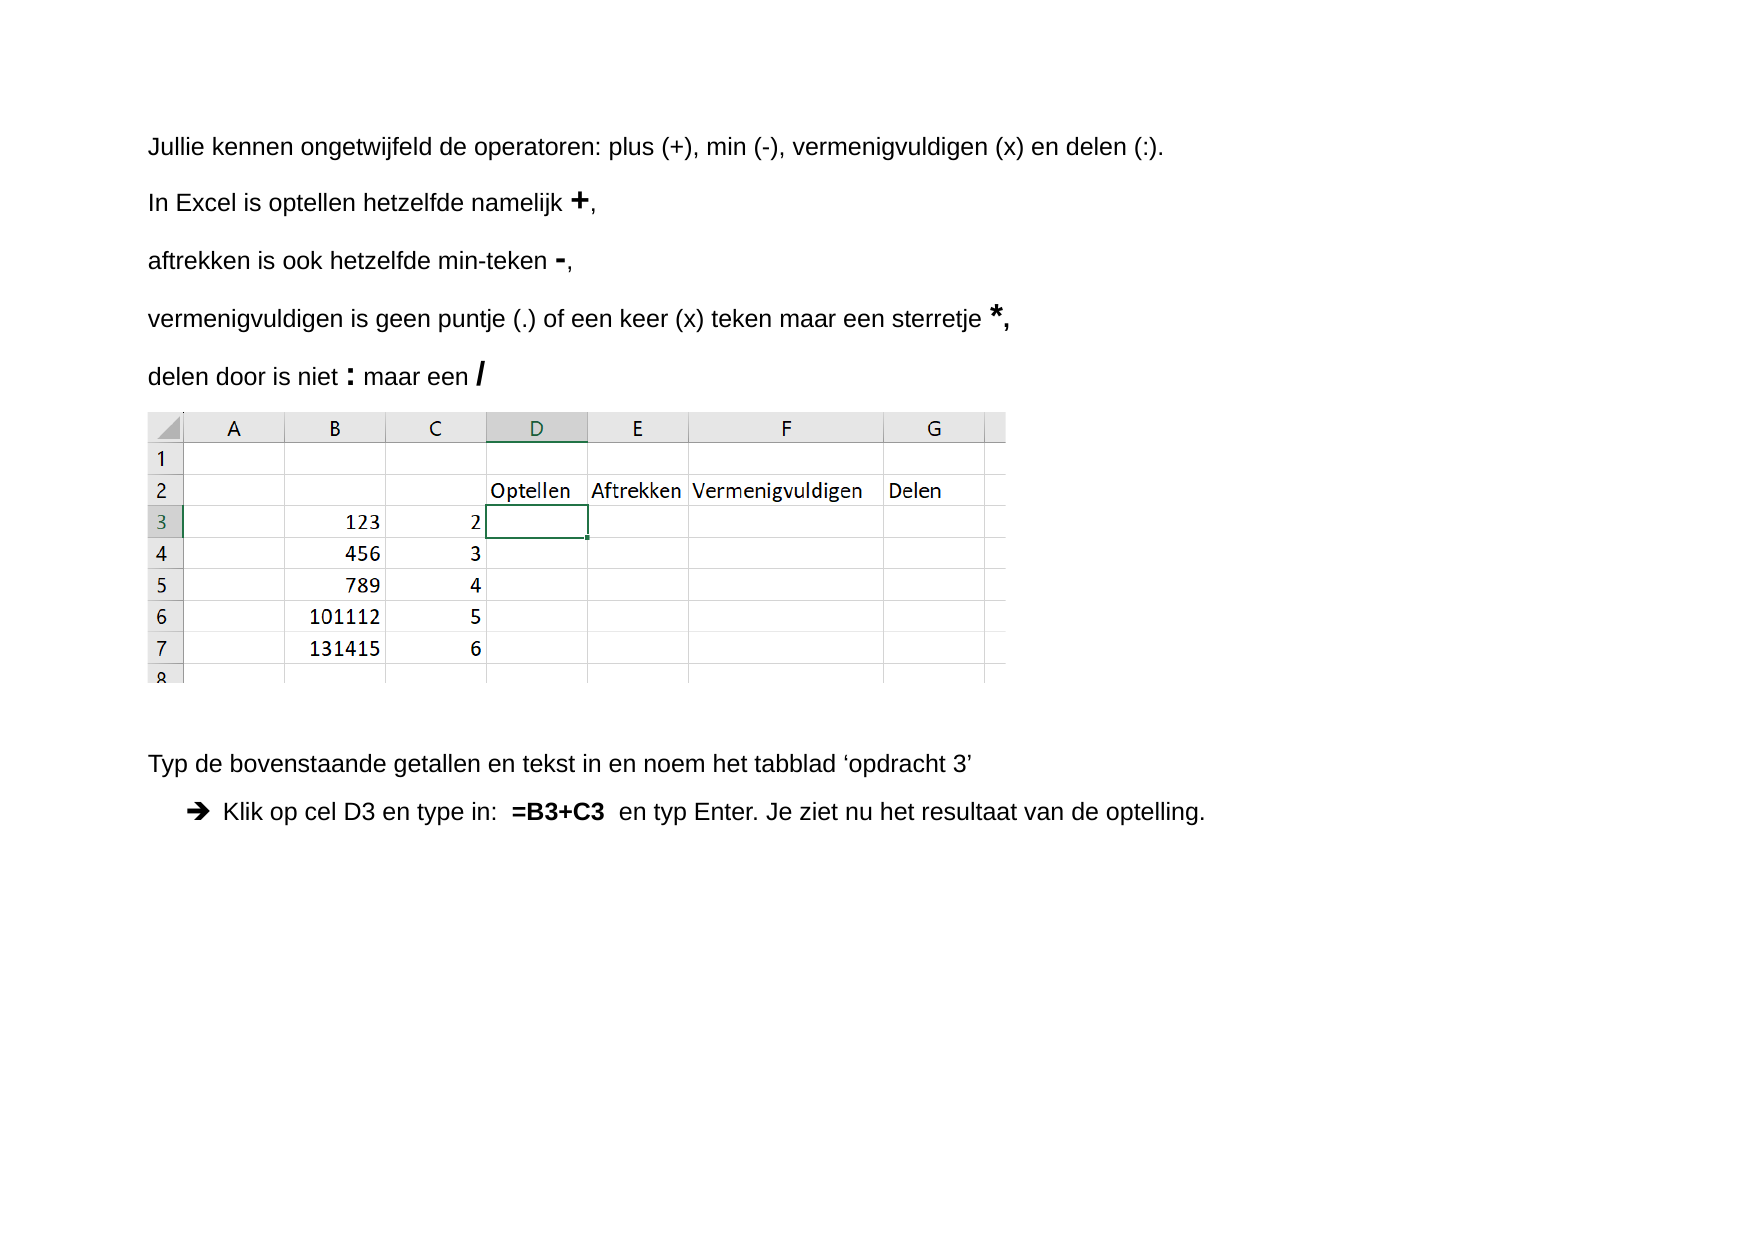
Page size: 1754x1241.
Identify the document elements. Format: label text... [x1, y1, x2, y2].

text Typ de bovenstaande getallen en tekst in en noem het tabblad ‘opdracht 3’ [148, 749, 1606, 778]
text In Excel is optellen hetzelfde namelijk +, [148, 180, 1606, 218]
text vermenigvuldigen is geen puntje (.) of een keer (x) teken maar een sterretje *, [148, 296, 1606, 334]
text Jullie kennen ongetwijfeld de operatoren: plus (+), min (-), vermenigvuldigen (x) en delen (:). [148, 132, 1606, 161]
text aftrekken is ook hetzelfde min-teken -, [148, 238, 1606, 276]
text delen door is niet : maar een / [148, 354, 1606, 392]
list Klik op cel D3 en type in: =B3+C3 en typ Enter. Je ziet nu het resultaat van de optelling. [185, 797, 1606, 826]
picture [147, 412, 1006, 683]
